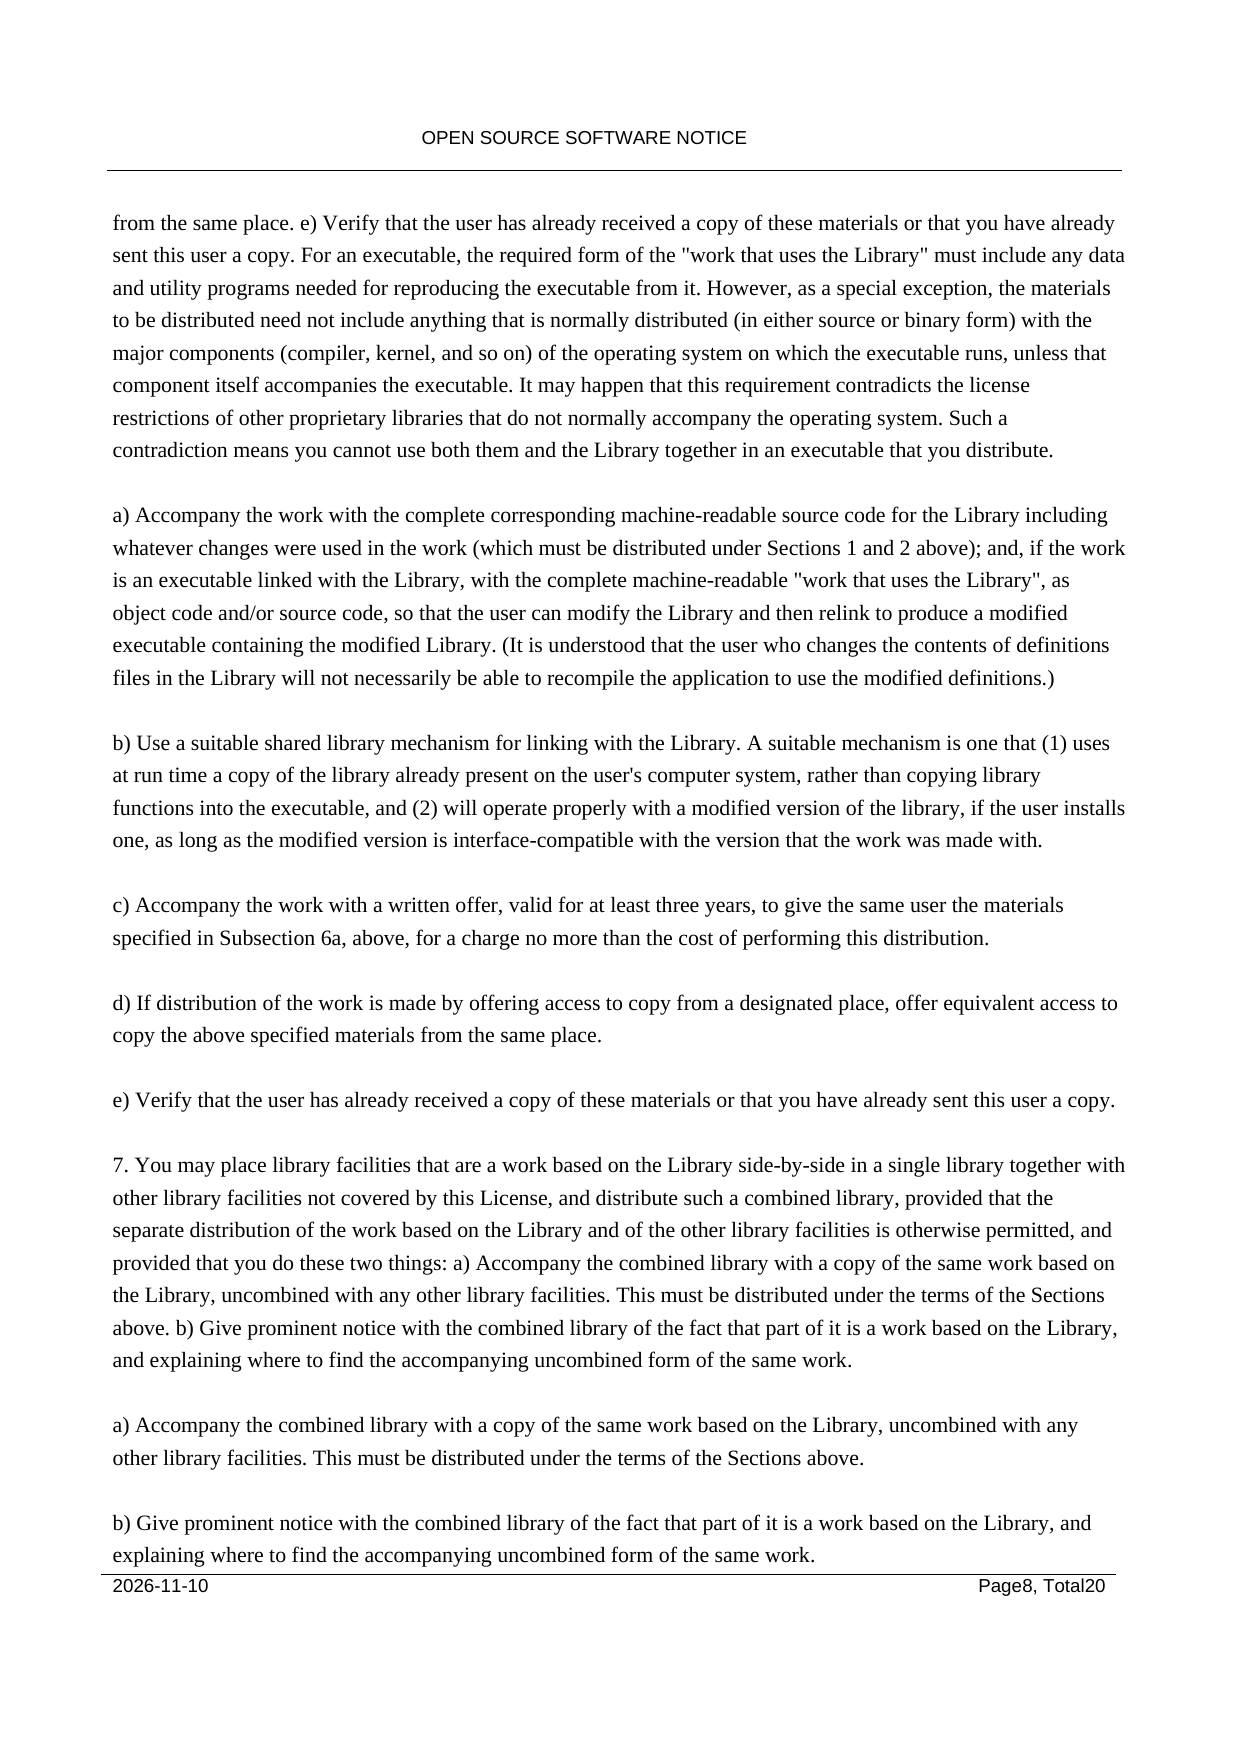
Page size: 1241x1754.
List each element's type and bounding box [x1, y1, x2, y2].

text [112, 206, 1128, 1571]
